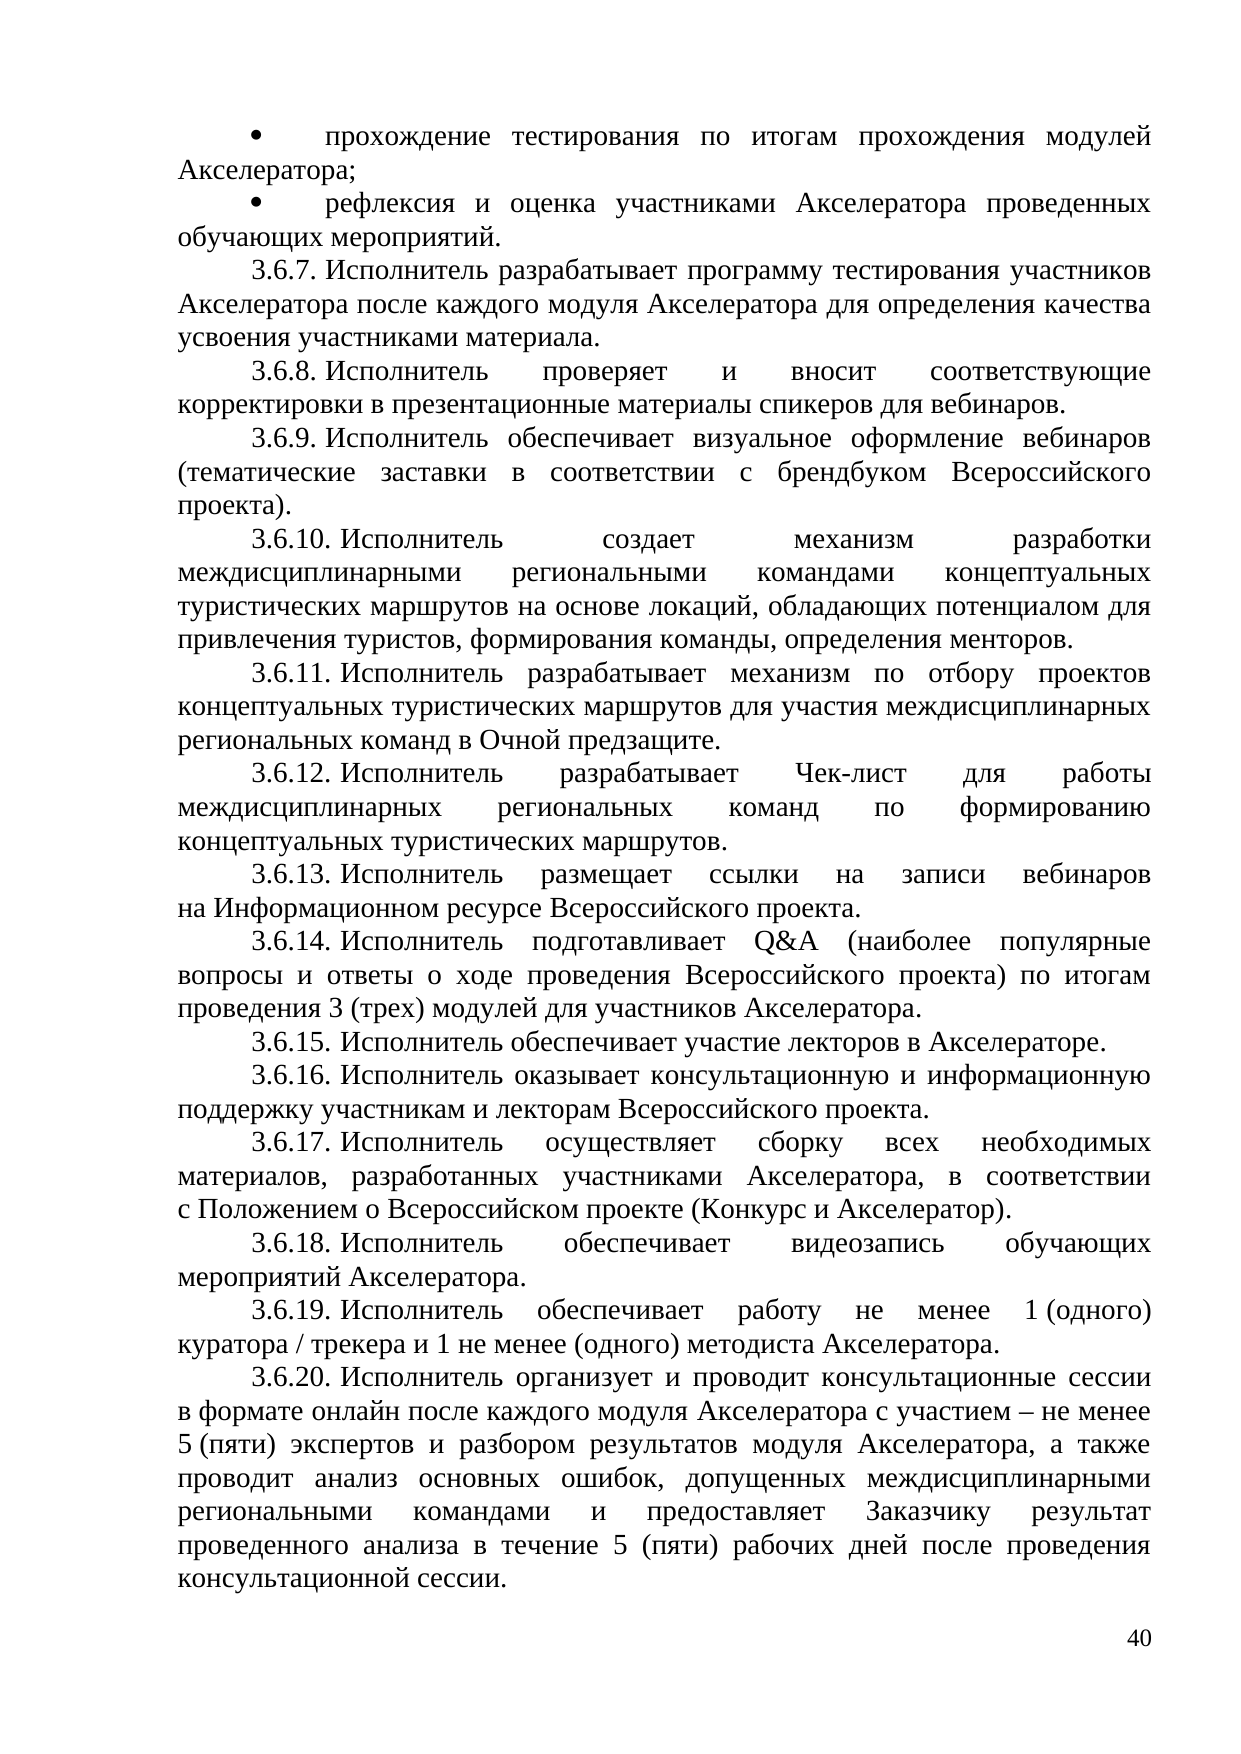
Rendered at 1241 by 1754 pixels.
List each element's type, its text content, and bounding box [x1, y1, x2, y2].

list Исполнитель оказывает консультационную и информационную поддержку участникам и лекторам Всероссийского проекта. [177, 1057, 1152, 1124]
list Исполнитель разрабатывает механизм по отбору проектов концептуальных туристических маршрутов для участия междисциплинарных региональных команд в Очной предзащите. [177, 655, 1152, 756]
list Исполнитель обеспечивает визуальное оформление вебинаров (тематические заставки в соответствии с брендбуком Всероссийского проекта). [177, 420, 1152, 521]
list Исполнитель создает механизм разработки междисциплинарными региональными командами концептуальных туристических маршрутов на основе локаций, обладающих потенциалом для привлечения туристов, формирования команды, определения менторов. [177, 521, 1152, 655]
list Исполнитель осуществляет сборку всех необходимых материалов, разработанных участниками Акселератора, в соответствии с Положением о Всероссийском проекте (Конкурс и Акселератор). [177, 1124, 1152, 1225]
list Исполнитель размещает ссылки на записи вебинаров на Информационном ресурсе Всероссийского проекта. [177, 856, 1152, 923]
list Исполнитель организует и проводит консультационные сессии в формате онлайн после каждого модуля Акселератора с участием – не менее 5 (пяти) экспертов и разбором результатов модуля Акселератора, а также проводит анализ основных ошибок, допущенных междисциплинарными региональными командами и предоставляет Заказчику результат проведенного анализа в течение 5 (пяти) рабочих дней после проведения консультационной сессии. [177, 1359, 1152, 1594]
list Исполнитель обеспечивает участие лекторов в Акселераторе. [177, 1024, 1152, 1057]
list Исполнитель подготавливает Q&A (наиболее популярные вопросы и ответы о ходе проведения Всероссийского проекта) по итогам проведения 3 (трех) модулей для участников Акселератора. [177, 923, 1152, 1024]
list Исполнитель разрабатывает программу тестирования участников Акселератора после каждого модуля Акселератора для определения качества усвоения участниками материала. [177, 252, 1152, 353]
list рефлексия и оценка участниками Акселератора проведенных обучающих мероприятий. [177, 185, 1152, 252]
list Исполнитель обеспечивает видеозапись обучающих мероприятий Акселератора. [177, 1225, 1152, 1292]
list прохождение тестирования по итогам прохождения модулей Акселератора; [177, 118, 1152, 185]
list Исполнитель проверяет и вносит соответствующие корректировки в презентационные материалы спикеров для вебинаров. [177, 353, 1152, 420]
list Исполнитель разрабатывает Чек-лист для работы междисциплинарных региональных команд по формированию концептуальных туристических маршрутов. [177, 756, 1152, 856]
list Исполнитель обеспечивает работу не менее 1 (одного) куратора / трекера и 1 не менее (одного) методиста Акселератора. [177, 1292, 1152, 1359]
